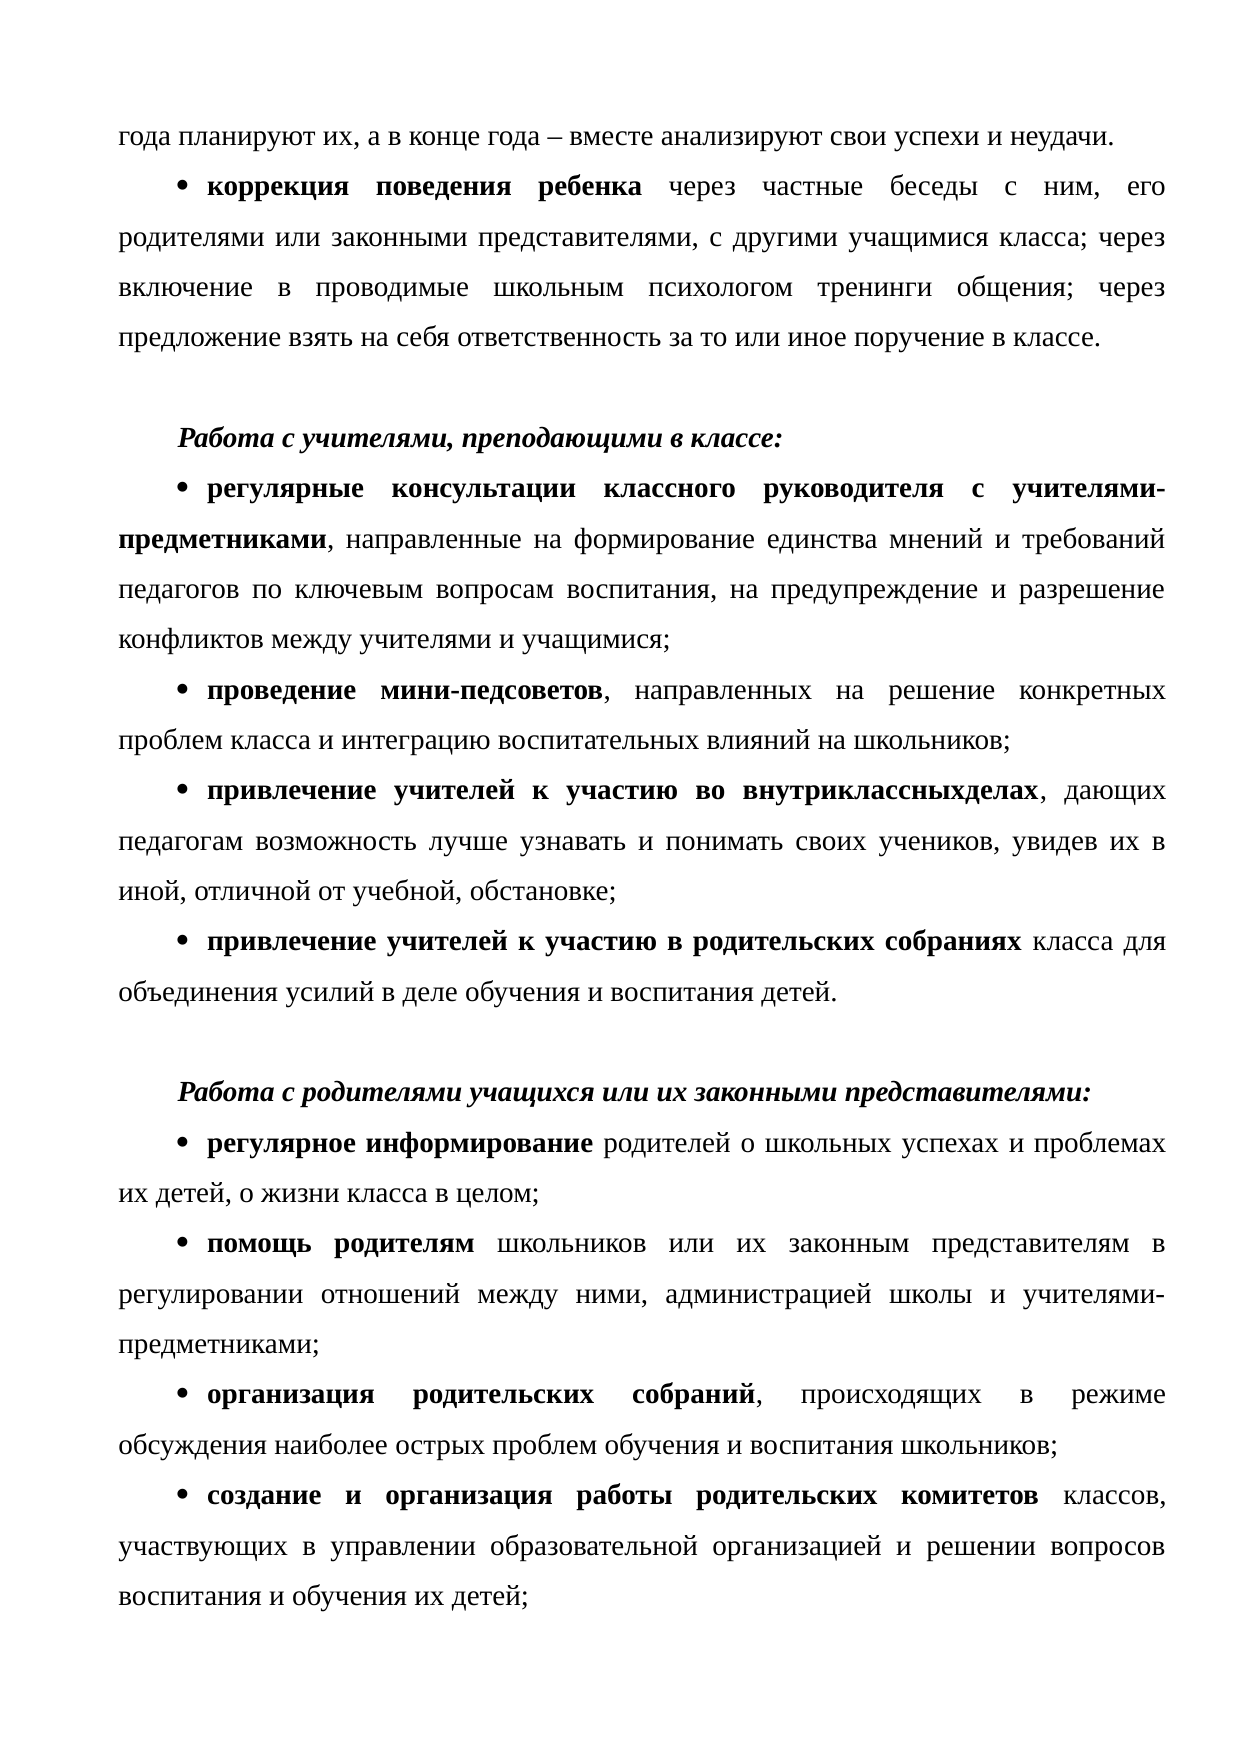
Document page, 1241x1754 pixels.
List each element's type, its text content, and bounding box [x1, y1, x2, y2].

text Работа с учителями, преподающими в классе: [177, 420, 1166, 454]
list привлечение учителей к участию во внутриклассныхделах, дающих педагогам возможность лучше узнавать и понимать своих учеников, увидев их в иной, отличной от учебной, обстановке; [118, 772, 1166, 907]
list создание и организация работы родительских комитетов классов, участвующих в управлении образовательной организацией и решении вопросов воспитания и обучения их детей; [118, 1477, 1166, 1612]
list регулярное информирование родителей о школьных успехах и проблемах их детей, о жизни класса в целом; [118, 1125, 1166, 1209]
text Работа с родителями учащихся или их законными представителями: [177, 1074, 1166, 1108]
list привлечение учителей к участию в родительских собраниях класса для объединения усилий в деле обучения и воспитания детей. [118, 923, 1166, 1007]
list помощь родителям школьников или их законным представителям в регулировании отношений между ними, администрацией школы и учителями-предметниками; [118, 1226, 1166, 1360]
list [118, 118, 1166, 152]
list регулярные консультации классного руководителя с учителями-предметниками, направленные на формирование единства мнений и требований педагогов по ключевым вопросам воспитания, на предупреждение и разрешение конфликтов между учителями и учащимися; [118, 470, 1166, 655]
list проведение мини-педсоветов, направленных на решение конкретных проблем класса и интеграцию воспитательных влияний на школьников; [118, 672, 1166, 756]
list коррекция поведения ребенка через частные беседы с ним, его родителями или законными представителями, с другими учащимися класса; через включение в проводимые школьным психологом тренинги общения; через предложение взять на себя ответственность за то или иное поручение в классе. [118, 168, 1166, 353]
list организация родительских собраний, происходящих в режиме обсуждения наиболее острых проблем обучения и воспитания школьников; [118, 1377, 1166, 1461]
